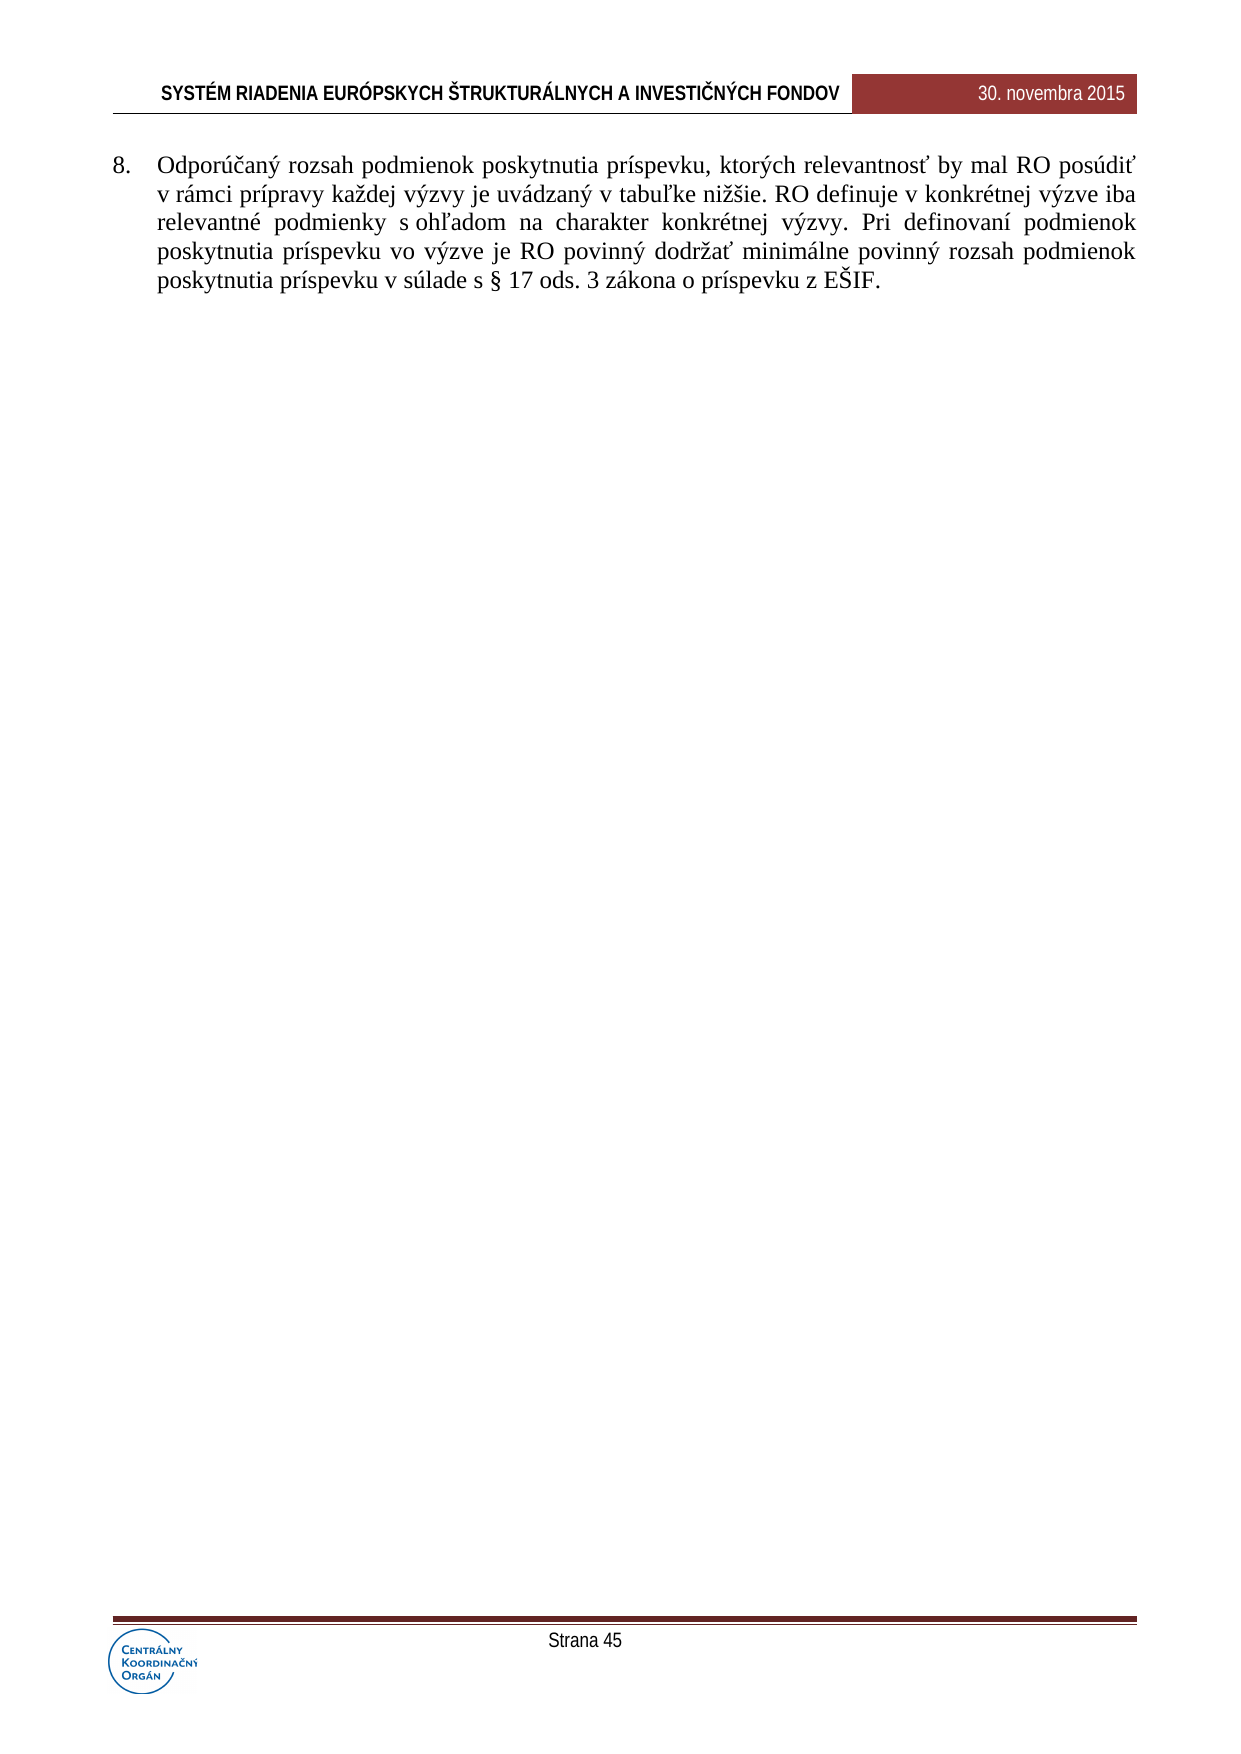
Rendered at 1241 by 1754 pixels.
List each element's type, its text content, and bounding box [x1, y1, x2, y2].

picture [106, 1627, 198, 1693]
list Odporúčaný rozsah podmienok poskytnutia príspevku, ktorých relevantnosť by mal RO posúdiť v rámci prípravy každej výzvy je uvádzaný v tabuľke nižšie. RO definuje v konkrétnej výzve iba relevantné podmienky s ohľadom na charakter konkrétnej výzvy. Pri definovaní podmienok poskytnutia príspevku vo výzve je RO povinný dodržať minimálne povinný rozsah podmienok poskytnutia príspevku v súlade s § 17 ods. 3 zákona o príspevku z EŠIF. [112, 150, 1137, 294]
